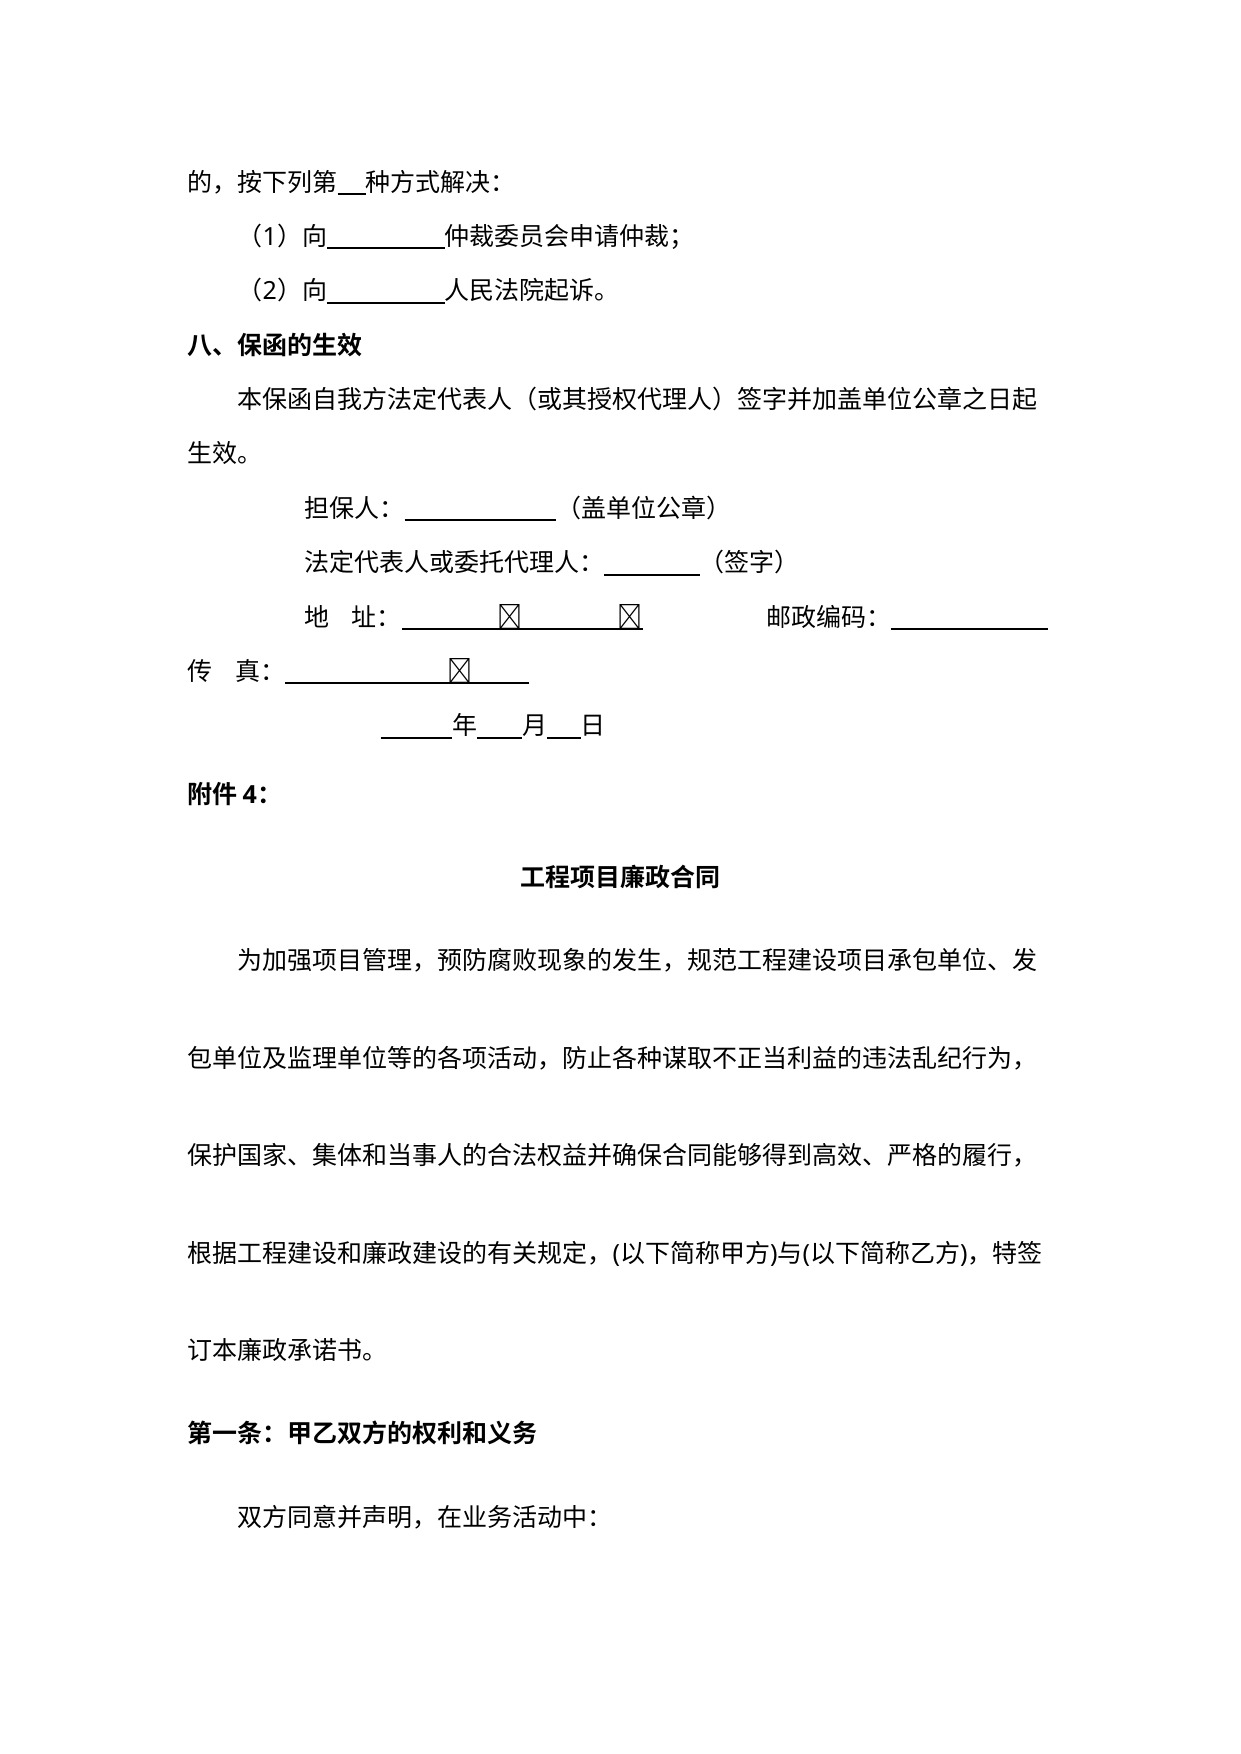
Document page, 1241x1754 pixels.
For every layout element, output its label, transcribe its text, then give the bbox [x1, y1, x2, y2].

text 担保人： （盖单位公章） [187, 488, 1053, 524]
text 法定代表人或委托代理人： （签字） [187, 543, 1053, 579]
text 为加强项目管理，预防腐败现象的发生，规范工程建设项目承包单位、发包单位及监理单位等的各项活动，防止各种谋取不正当利益的违法乱纪行为，保护国家、集体和当事人的合法权益并确保合同能够得到高效、严格的履行，根据工程建设和廉政建设的有关规定，(以下简称甲方)与(以下简称乙方)，特签订本廉政承诺书。 [187, 926, 1053, 1381]
text 附件4： [187, 760, 1053, 825]
text （2）向 人民法院起诉。 [187, 271, 1053, 307]
text 八、保函的生效 [187, 325, 1053, 361]
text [187, 162, 1053, 198]
text 工程项目廉政合同 [187, 843, 1053, 908]
text 地 址：   邮政编码： 传 真：  [187, 597, 1053, 688]
text （1）向 仲裁委员会申请仲裁； [187, 216, 1053, 253]
text 年 月 日 [187, 706, 1053, 742]
text 第一条：甲乙双方的权利和义务 [187, 1399, 1053, 1464]
text 双方同意并声明，在业务活动中： [187, 1483, 1053, 1548]
text 本保函自我方法定代表人（或其授权代理人）签字并加盖单位公章之日起生效。 [187, 379, 1053, 470]
